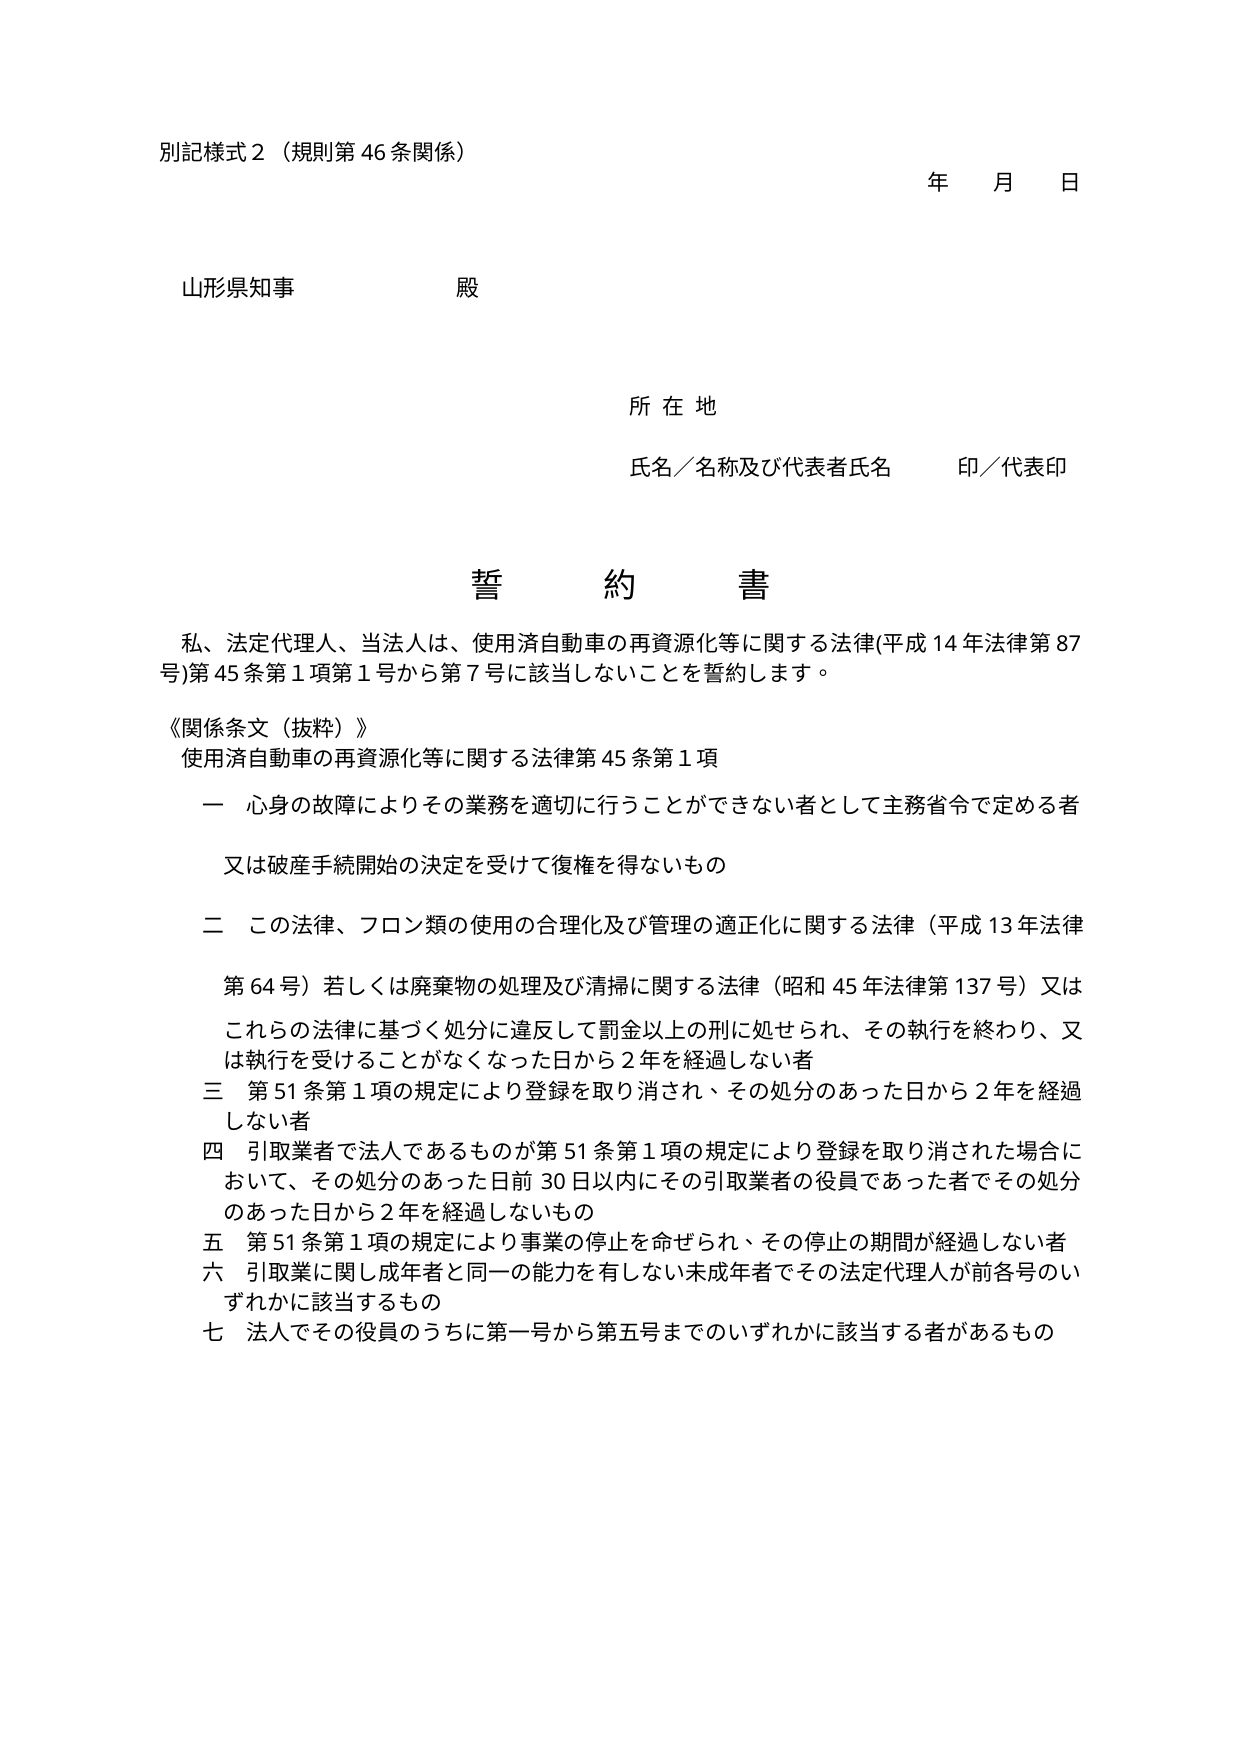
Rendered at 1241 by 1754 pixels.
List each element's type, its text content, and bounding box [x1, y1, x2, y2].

text 所 在 地 [629, 391, 1081, 421]
text 《関係条文（抜粋）》 [159, 713, 1081, 743]
text 三 第51条第１項の規定により登録を取り消され、その処分のあった日から２年を経過しない者 [202, 1075, 1084, 1136]
text 七 法人でその役員のうちに第一号から第五号までのいずれかに該当する者があるもの [202, 1317, 1084, 1347]
text 二 この法律、フロン類の使用の合理化及び管理の適正化に関する法律（平成13年法律第64号）若しくは廃棄物の処理及び清掃に関する法律（昭和45年法律第137号）又はこれらの法律に基づく処分に違反して罰金以上の刑に処せられ、その執行を終わり、又は執行を受けることがなくなった日から２年を経過しない者 [202, 894, 1084, 1075]
text 氏名／名称及び代表者氏名 印／代表印 [629, 451, 1081, 482]
text 五 第51条第１項の規定により事業の停止を命ぜられ、その停止の期間が経過しない者 [202, 1226, 1084, 1257]
text 別記様式２（規則第46条関係） [159, 137, 1081, 167]
text 使用済自動車の再資源化等に関する法律第45条第１項 [159, 743, 1081, 773]
text 六 引取業に関し成年者と同一の能力を有しない未成年者でその法定代理人が前各号のいずれかに該当するもの [202, 1257, 1084, 1317]
text 山形県知事 殿 [181, 258, 1081, 318]
text 四 引取業者で法人であるものが第51条第１項の規定により登録を取り消された場合において、その処分のあった日前30日以内にその引取業者の役員であった者でその処分のあった日から２年を経過しないもの [202, 1136, 1084, 1226]
text 年 月 日 [159, 167, 1081, 197]
text 誓 約 書 [159, 554, 1081, 615]
text 一 心身の故障によりその業務を適切に行うことができない者として主務省令で定める者又は破産手続開始の決定を受けて復権を得ないもの [202, 773, 1084, 894]
text 私、法定代理人、当法人は、使用済自動車の再資源化等に関する法律(平成14年法律第87号)第45条第１項第１号から第７号に該当しないことを誓約します。 [159, 627, 1081, 688]
